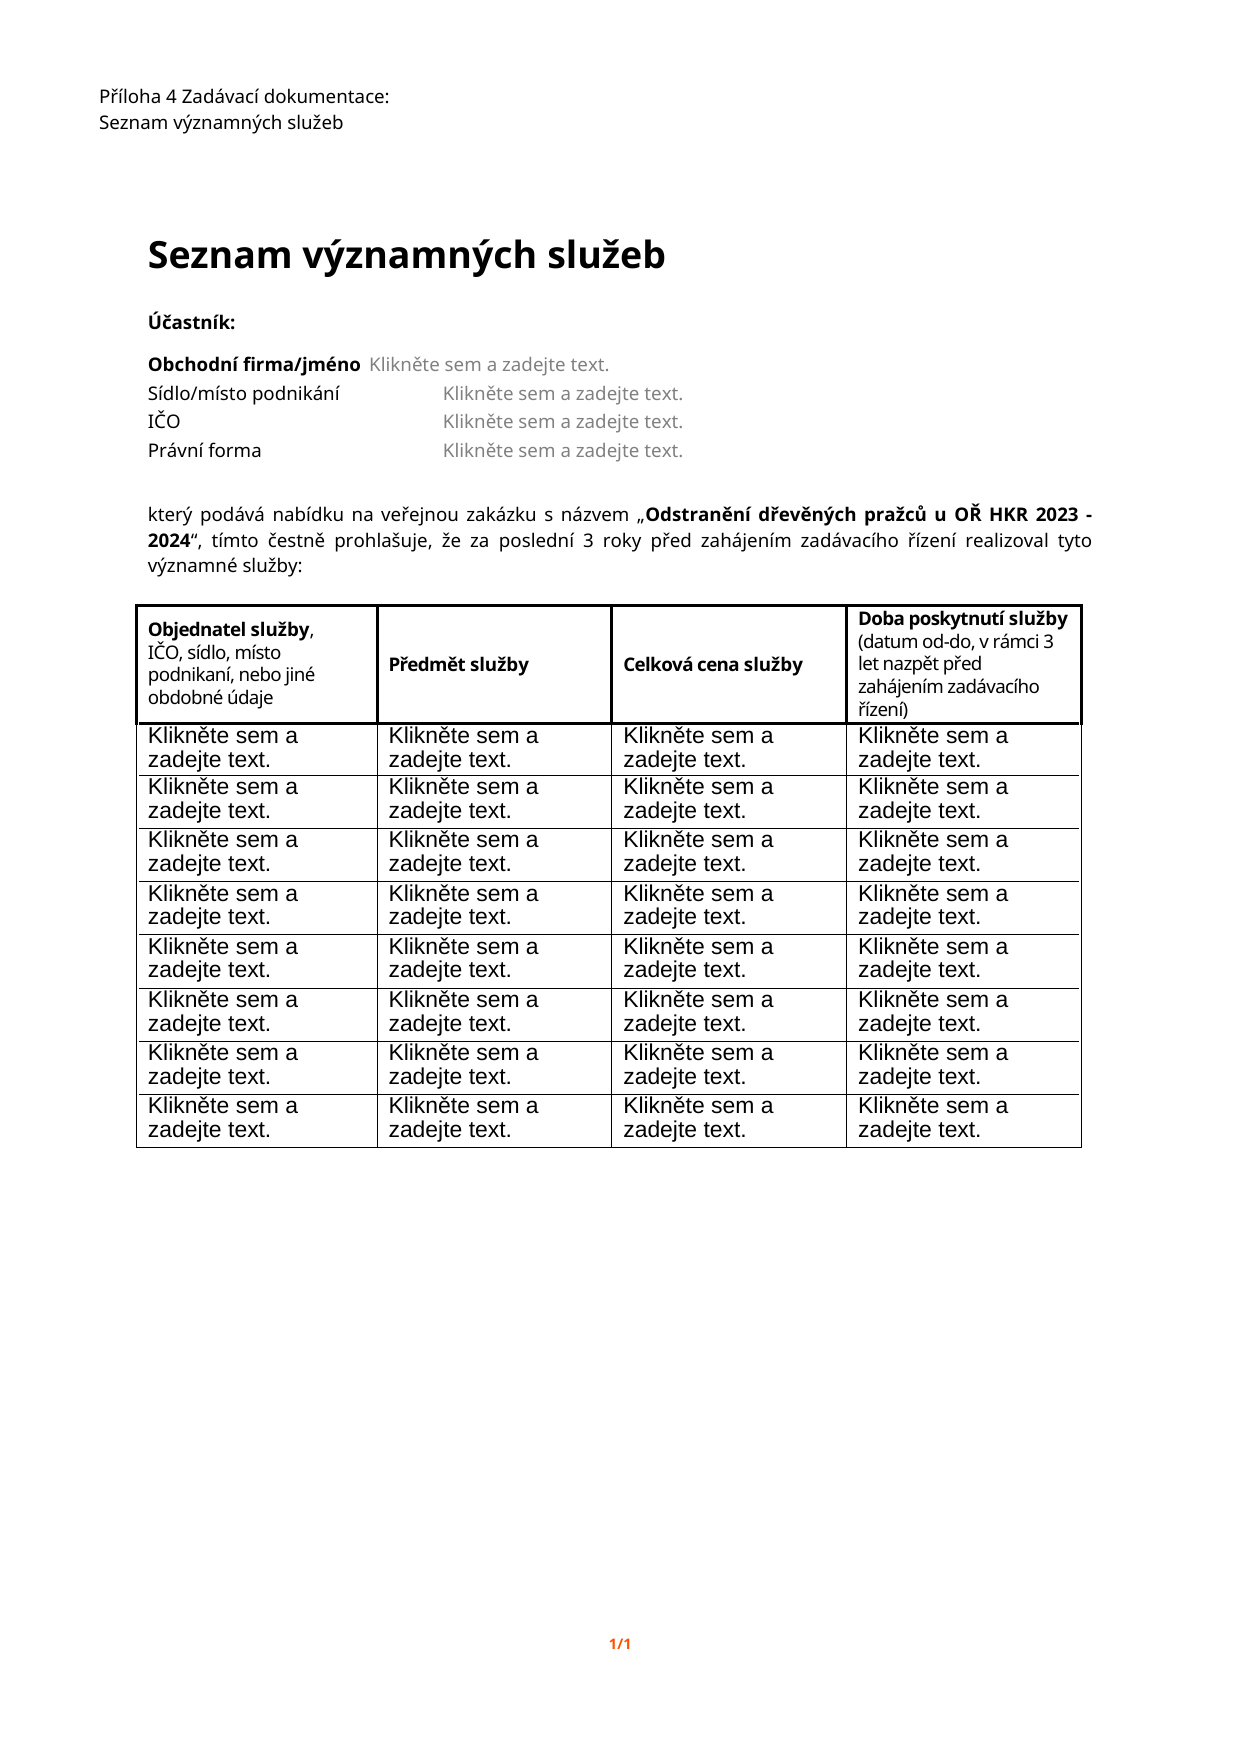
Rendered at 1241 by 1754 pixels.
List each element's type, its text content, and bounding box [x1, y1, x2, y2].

text Sídlo/místo podnikání [148, 377, 1093, 406]
text Obchodní firma/jméno [148, 348, 1093, 377]
table_header Objednatel služby, IČO, sídlo, místo podnikaní, nebo jiné obdobné údaje [138, 607, 376, 722]
title Seznam významných [148, 228, 1093, 279]
table_header Předmět služby [379, 607, 610, 722]
text Právní forma [148, 435, 1093, 464]
text IČO [148, 406, 1093, 435]
text který podává nabídku na veřejnou zakázku s názvem „Odstranění dřevěných pražců u OŘ HKR 2023 - 2024“, tímto čestně prohlašuje, že za před zahájením zadávacího řízení realizoval tyto významné : [148, 502, 1093, 578]
table_header Doba poskytnutí služby (datum od-do, v rámci 3 let nazpět před zahájením zadávacího řízení) [848, 607, 1080, 722]
table_header Celková cena služby [613, 607, 845, 722]
text Účastník: [148, 304, 1093, 335]
